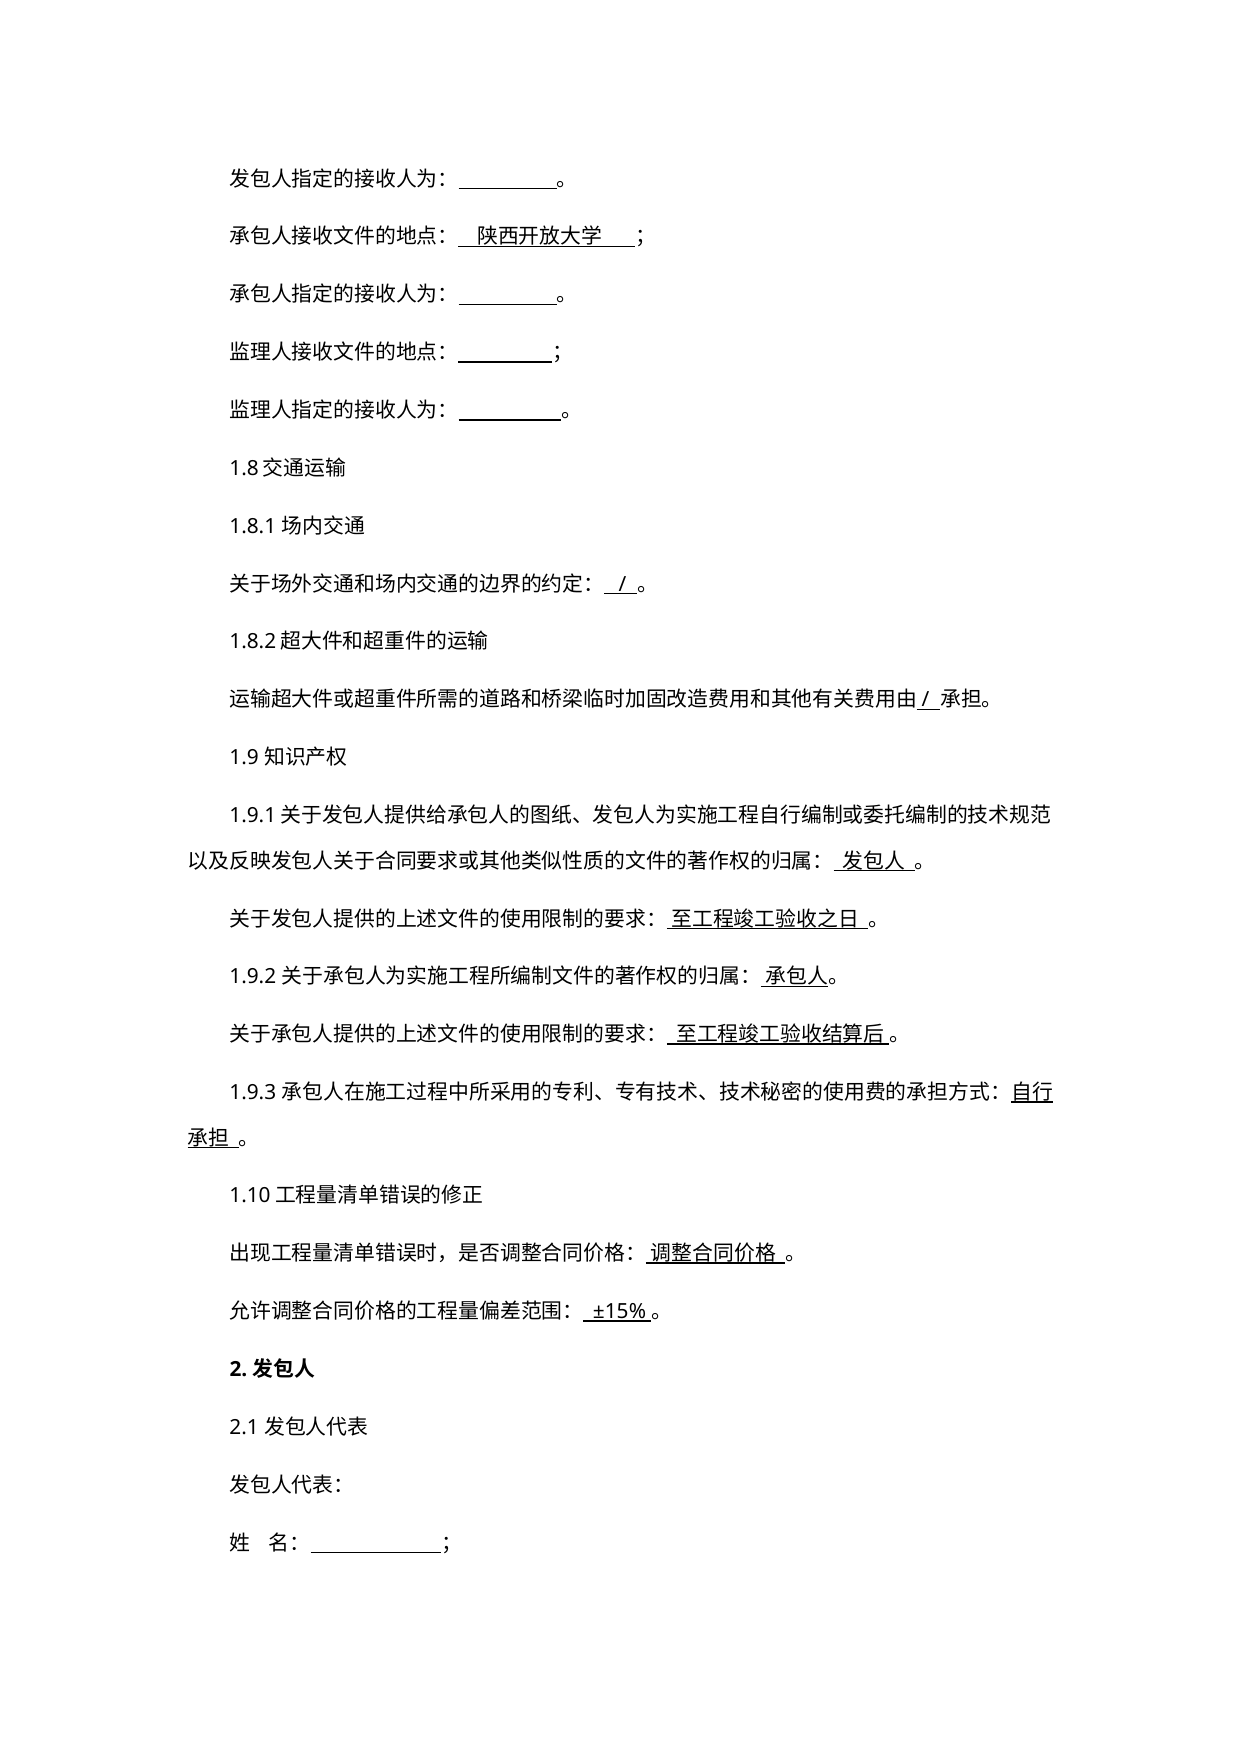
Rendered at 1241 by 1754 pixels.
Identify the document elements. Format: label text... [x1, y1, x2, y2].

text 1.8交通运输 [187, 451, 1053, 481]
text 1.9.1关于发包人提供给承包人的图纸、发包人为实施工程自行编制或委托编制的技术规范以及反映发包人关于合同要求或其他类似性质的文件的著作权的归属： 发包人 。 [187, 798, 1053, 874]
text 承包人指定的接收人为： 。 [187, 278, 1053, 308]
text 发包人代表： [187, 1468, 1053, 1498]
text 1.8.1 场内交通 [187, 509, 1053, 539]
text 1.10工程量清单错误的修正 [187, 1178, 1053, 1209]
text 监理人指定的接收人为： 。 [187, 393, 1053, 423]
text 监理人接收文件的地点： ； [187, 335, 1053, 366]
text 姓 名： ； [187, 1526, 1053, 1556]
text 2.1 发包人代表 [187, 1410, 1053, 1440]
text 关于承包人提供的上述文件的使用限制的要求： 至工程竣工验收结算后 。 [187, 1017, 1053, 1048]
text 承包人接收文件的地点： 陕西开放大学 ； [187, 220, 1053, 250]
text 2. 发包人 [187, 1352, 1053, 1382]
text 发包人指定的接收人为： 。 [187, 162, 1053, 192]
text 1.9.2 关于承包人为实施工程所编制文件的著作权的归属： 承包人。 [187, 959, 1053, 990]
text 关于场外交通和场内交通的边界的约定： / 。 [187, 567, 1053, 597]
text 关于发包人提供的上述文件的使用限制的要求： 至工程竣工验收之日 。 [187, 902, 1053, 932]
text 允许调整合同价格的工程量偏差范围： ±15% 。 [187, 1294, 1053, 1324]
text 1.9 知识产权 [187, 741, 1053, 771]
text 1.8.2超大件和超重件的运输 [187, 625, 1053, 655]
text 1.9.3 承包人在施工过程中所采用的专利、专有技术、技术秘密的使用费的承担方式：自行承担 。 [187, 1075, 1053, 1151]
text 出现工程量清单错误时，是否调整合同价格： 调整合同价格 。 [187, 1236, 1053, 1267]
text 运输超大件或超重件所需的道路和桥梁临时加固改造费用和其他有关费用由 / 承担。 [187, 683, 1053, 713]
